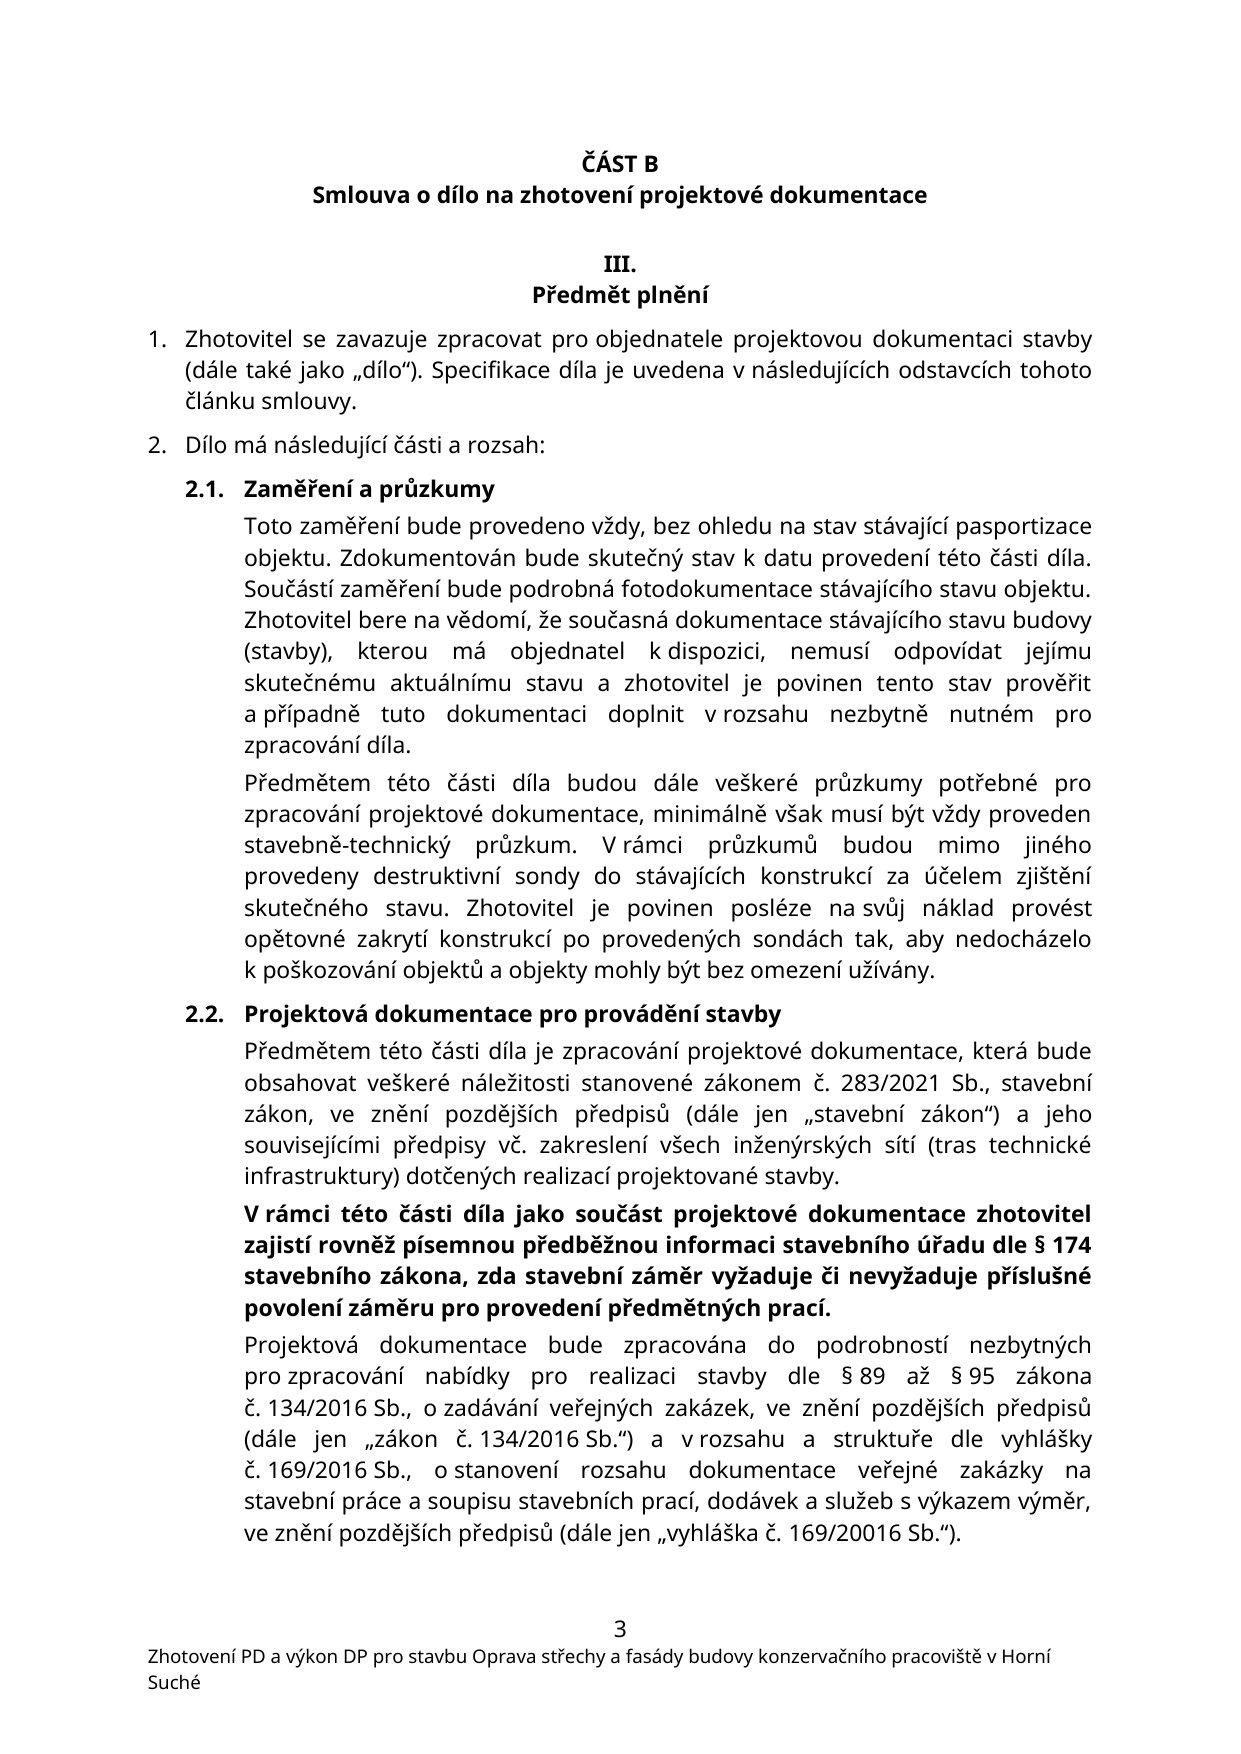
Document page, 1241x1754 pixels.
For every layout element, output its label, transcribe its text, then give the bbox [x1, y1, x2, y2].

text Předmětem této části díla budou dále veškeré průzkumy potřebné pro zpracování projektové dokumentace, minimálně však musí být vždy proveden stavebně-technický průzkum. V rámci průzkumů budou mimo jiného provedeny destruktivní sondy do stávajících konstrukcí za účelem zjištění skutečného stavu. Zhotovitel je povinen posléze na svůj náklad provést opětovné zakrytí konstrukcí po provedených sondách tak, aby nedocházelo k poškozování objektů a objekty mohly být bez omezení užívány. [244, 766, 1092, 985]
list Zhotovitel se zavazuje zpracovat pro objednatele projektovou dokumentaci stavby (dále také jako „dílo“). Specifikace díla je uvedena v následujících odstavcích tohoto článku smlouvy. [148, 323, 1092, 416]
text Projektová dokumentace bude zpracována do podrobností nezbytných pro zpracování nabídky pro realizaci stavby dle § 89 až § 95 zákona č. 134/2016 Sb., o zadávání veřejných zakázek, ve znění pozdějších předpisů (dále jen „zákon č. 134/2016 Sb.“) a v rozsahu a struktuře dle vyhlášky č. 169/2016 Sb., o stanovení rozsahu dokumentace veřejné zakázky na stavební práce a soupisu stavebních prací, dodávek a služeb s výkazem výměr, ve znění pozdějších předpisů (dále jen „vyhláška č. 169/20016 Sb.“). [244, 1329, 1092, 1548]
list Projektová dokumentace pro provádění stavby [185, 998, 1092, 1029]
text III. Předmět plnění [148, 248, 1092, 310]
text V rámci této části díla jako součást projektové dokumentace zhotovitel zajistí rovněž písemnou předběžnou informaci stavebního úřadu dle § 174 stavebního zákona, zda stavební záměr vyžaduje či nevyžaduje příslušné povolení záměru pro provedení předmětných prací. [244, 1198, 1092, 1323]
subtitle ČÁST B Smlouva o dílo na zhotovení projektové dokumentace [148, 148, 1092, 210]
text Toto zaměření bude provedeno vždy, bez ohledu na stav stávající pasportizace objektu. Zdokumentován bude skutečný stav k datu provedení této části díla. Součástí zaměření bude podrobná fotodokumentace stávajícího stavu objektu. Zhotovitel bere na vědomí, že současná dokumentace stávajícího stavu budovy (stavby), kterou má objednatel k dispozici, nemusí odpovídat jejímu skutečnému aktuálnímu stavu a zhotovitel je povinen tento stav prověřit a případně tuto dokumentaci doplnit v rozsahu nezbytně nutném pro zpracování díla. [244, 510, 1092, 760]
list Dílo má následující části a rozsah: [148, 429, 1092, 460]
text Předmětem této části díla je zpracování projektové dokumentace, která bude obsahovat veškeré náležitosti stanovené zákonem č. 283/2021 Sb., stavební zákon, ve znění pozdějších předpisů (dále jen „stavební zákon“) a jeho souvisejícími předpisy vč. zakreslení všech inženýrských sítí (tras technické infrastruktury) dotčených realizací projektované stavby. [244, 1035, 1092, 1191]
list Zaměření a průzkumy [185, 473, 1092, 504]
